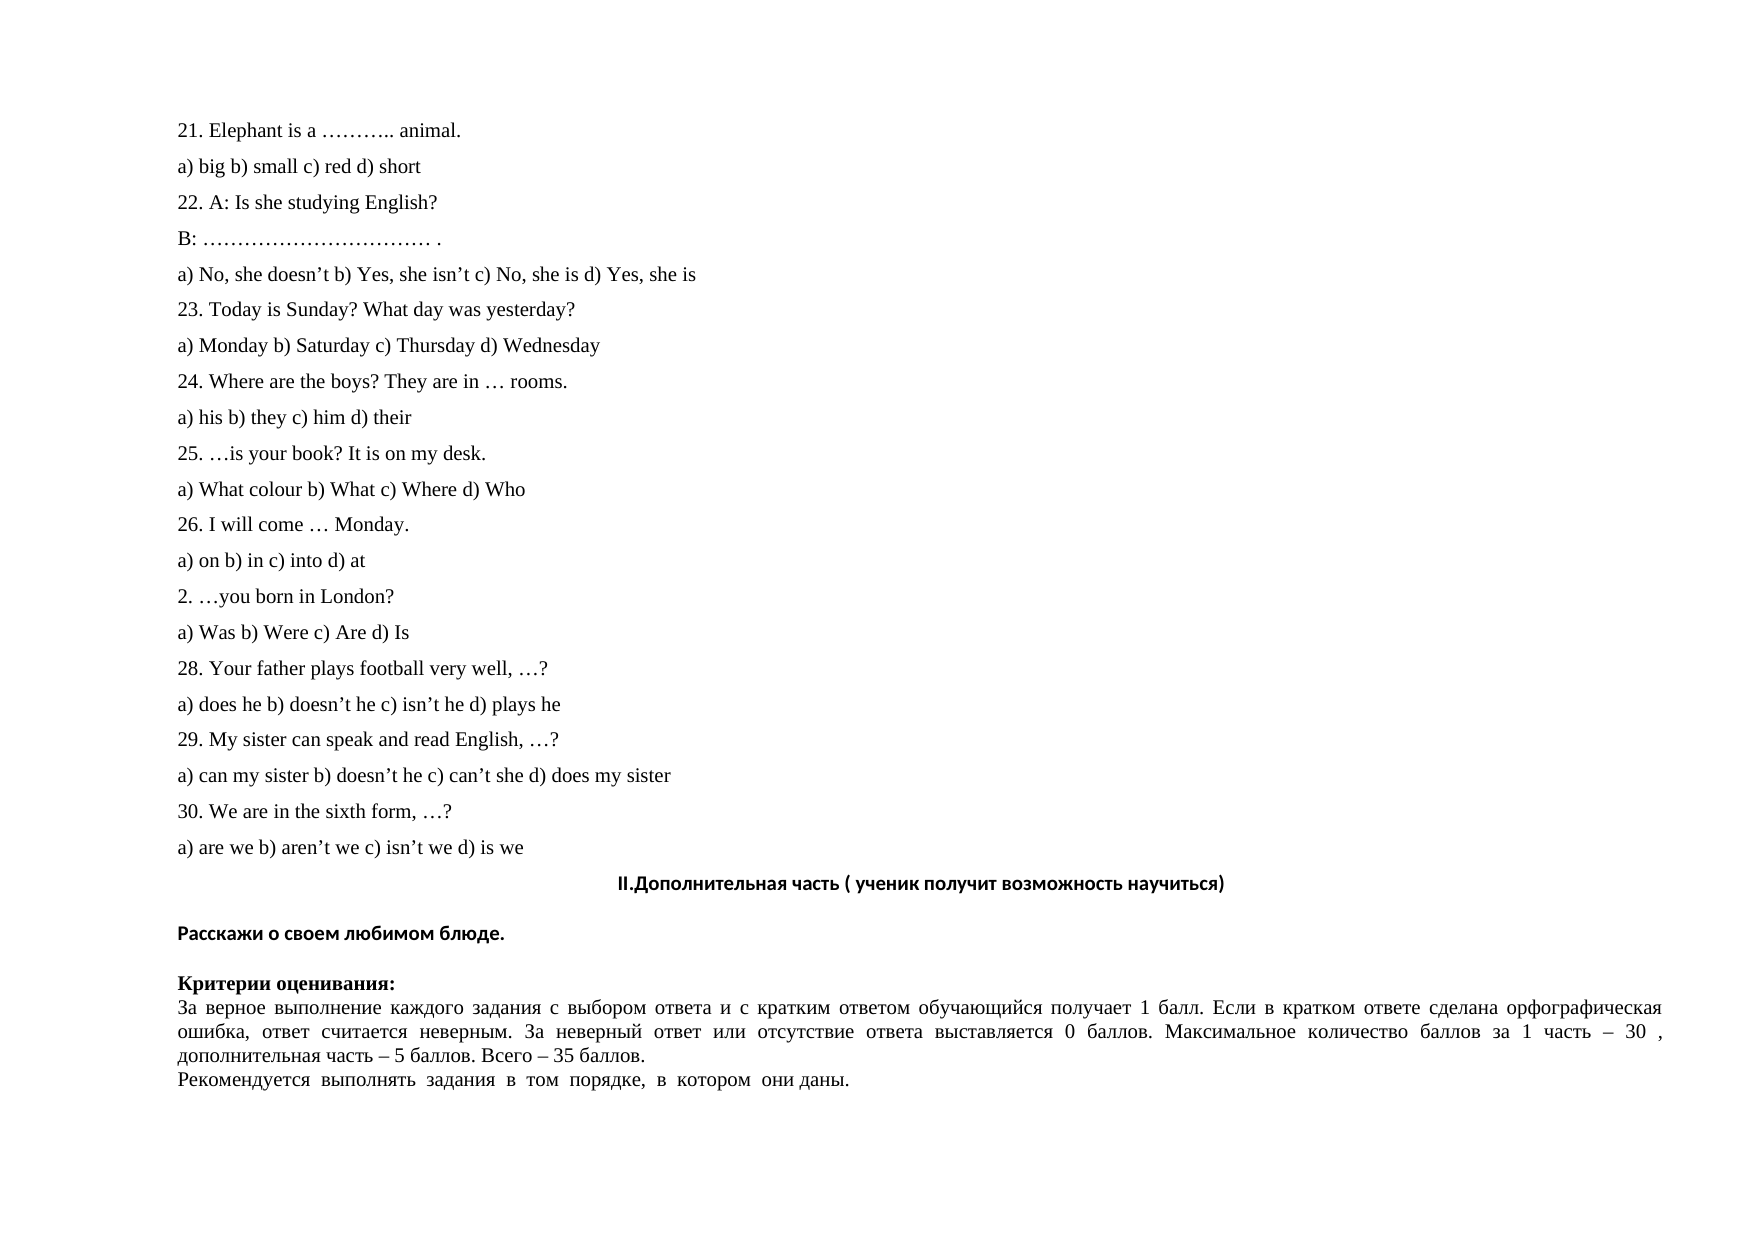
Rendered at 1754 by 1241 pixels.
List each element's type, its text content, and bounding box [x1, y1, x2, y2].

text a) No, she doesn’t b) Yes, she isn’t c) No, she is d) Yes, she is [177, 261, 1665, 286]
text 21. Elephant is a ……….. animal. [177, 118, 1665, 142]
text 24. Where are the boys? They are in … rooms. [177, 369, 1665, 393]
text Рекомендуется выполнять задания в том порядке, в котором они даны. [177, 1067, 1665, 1091]
text a) on b) in c) into d) at [177, 548, 1665, 572]
text a) Was b) Were c) Are d) Is [177, 620, 1665, 644]
text Критерии оценивания: [177, 971, 1665, 995]
text a) Monday b) Saturday c) Thursday d) Wednesday [177, 333, 1665, 357]
text 25. …is your book? It is on my desk. [177, 441, 1665, 465]
text a) his b) they c) him d) their [177, 405, 1665, 429]
text 2. …you born in London? [177, 584, 1665, 608]
text a) What colour b) What c) Where d) Who [177, 476, 1665, 501]
text a) does he b) doesn’t he c) isn’t he d) plays he [177, 691, 1665, 716]
text a) big b) small c) red d) short [177, 154, 1665, 178]
text a) can my sister b) doesn’t he c) can’t she d) does my sister [177, 763, 1665, 787]
text 22. A: Is she studying English? [177, 190, 1665, 214]
text B: …………………………… . [177, 226, 1665, 250]
text II.Дополнительная часть ( ученик получит возможность научиться) [177, 871, 1665, 896]
text a) are we b) aren’t we c) isn’t we d) is we [177, 835, 1665, 859]
text 23. Today is Sunday? What day was yesterday? [177, 297, 1665, 321]
text Расскажи о своем любимом блюде. [177, 921, 1665, 946]
text За верное выполнение каждого задания с выбором ответа и с кратким ответом обучающийся получает 1 балл. Если в кратком ответе сделана орфографическая ошибка, ответ считается неверным. За неверный ответ или отсутствие ответа выставляется 0 баллов. Максимальное количество баллов за 1 часть – 30 , дополнительная часть – 5 баллов. Всего – 35 баллов. [177, 995, 1665, 1067]
text 26. I will come … Monday. [177, 512, 1665, 536]
text 28. Your father plays football very well, …? [177, 656, 1665, 680]
text 30. We are in the sixth form, …? [177, 799, 1665, 823]
text 29. My sister can speak and read English, …? [177, 727, 1665, 751]
